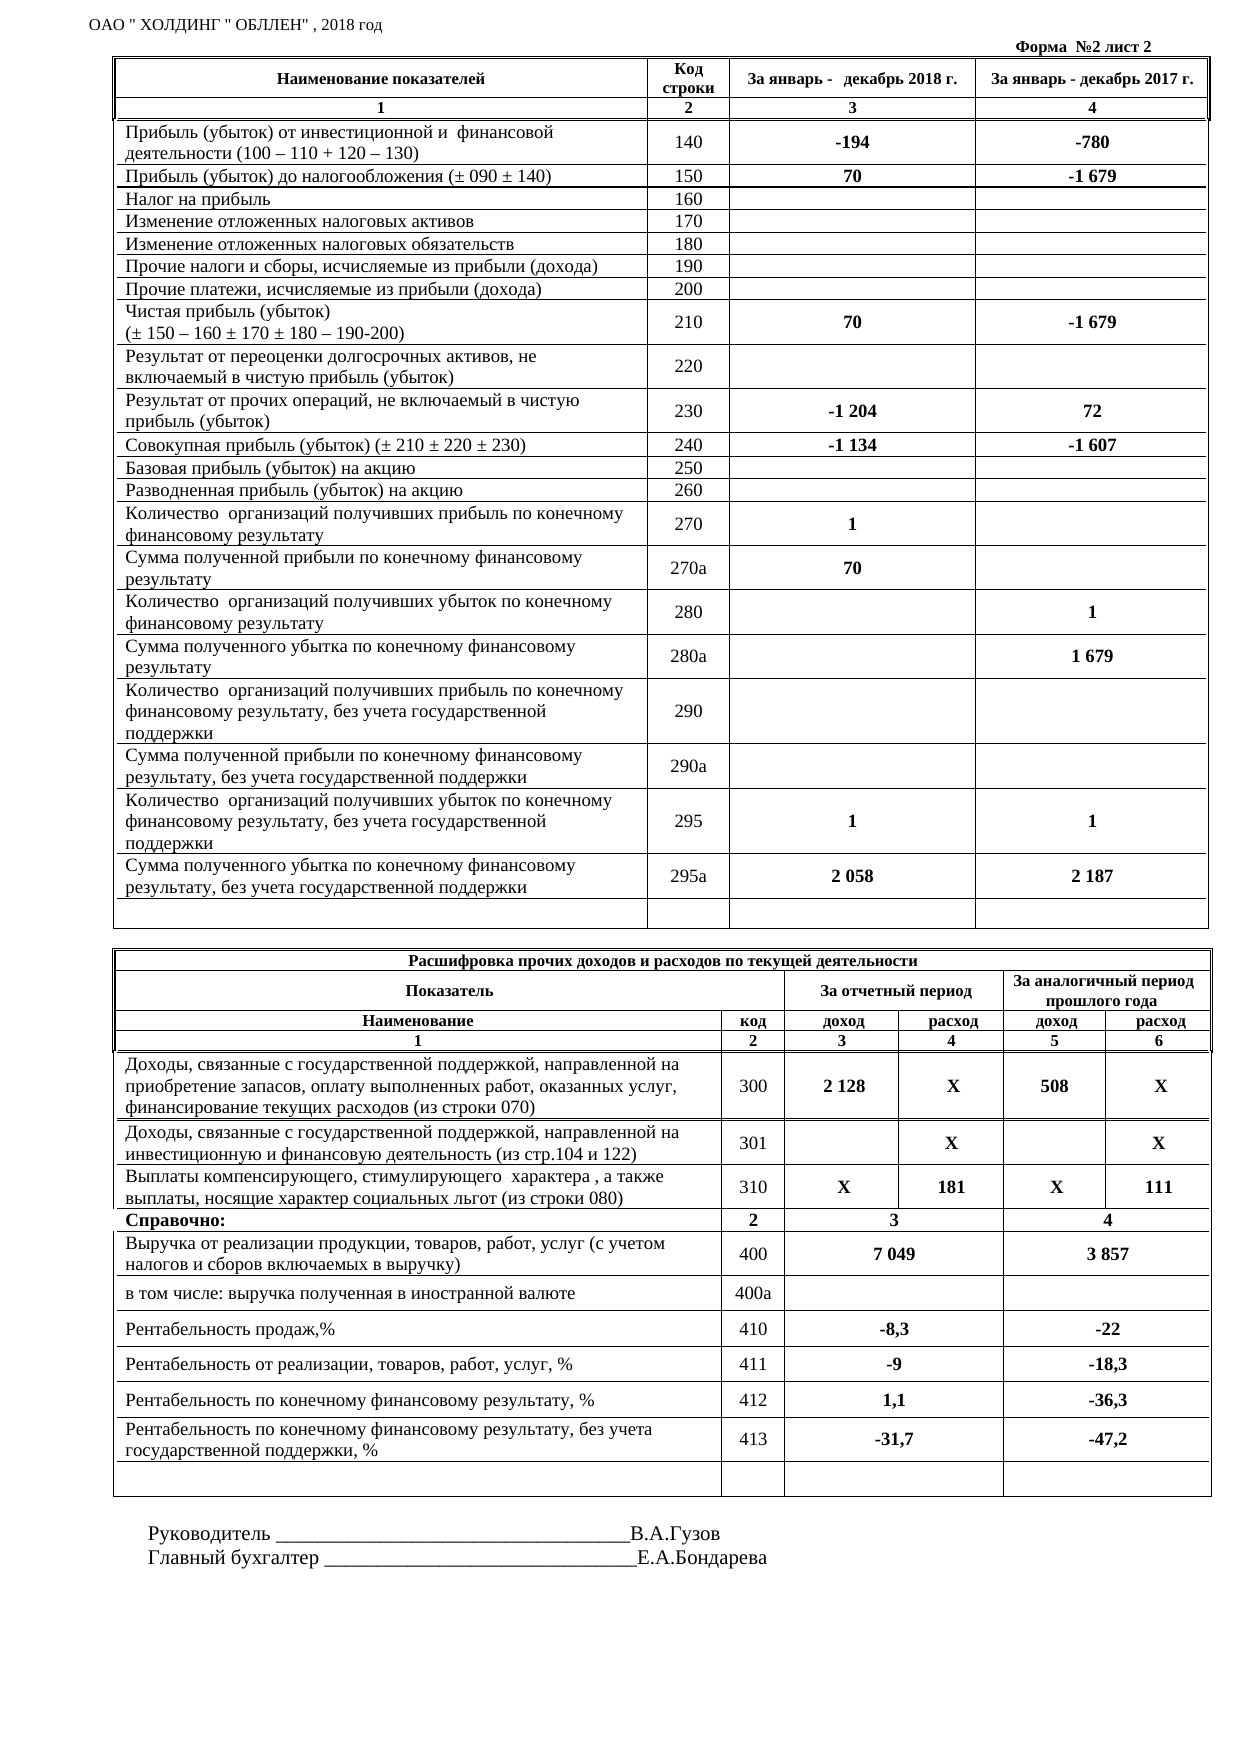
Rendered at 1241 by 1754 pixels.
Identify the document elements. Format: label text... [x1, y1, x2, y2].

table_cell -780 [976, 118, 1208, 164]
table_cell 270 [648, 502, 729, 545]
table_cell [1004, 1121, 1105, 1164]
table_cell 280а [648, 635, 729, 678]
table_cell 1,1 [785, 1382, 1003, 1417]
table_cell 3 [785, 1031, 898, 1050]
table_cell 70 [730, 165, 975, 186]
table_cell 200 [648, 278, 729, 299]
table_cell Выручка от реализации продукции, товаров, работ, услуг (с учетом налогов и сборов включаемых в выручку) [114, 1231, 721, 1275]
table_cell [730, 188, 975, 209]
table_cell 3 [785, 1209, 1003, 1231]
table_cell -1 134 [730, 433, 975, 456]
table_cell 260 [648, 479, 729, 501]
table_cell 310 [722, 1165, 784, 1208]
table_cell Изменение отложенных налоговых обязательств [114, 232, 647, 254]
table_cell 6 [1106, 1031, 1210, 1050]
table_cell -8,3 [785, 1311, 1003, 1346]
table_cell -47,2 [1004, 1417, 1211, 1461]
table_cell Рентабельность от реализации, товаров, работ, услуг, % [114, 1346, 721, 1381]
table_cell 70 [730, 546, 975, 589]
table_cell 170 [648, 210, 729, 232]
table_cell 70 [730, 300, 975, 343]
table_cell [976, 478, 1208, 501]
table_cell Сумма полученного убытка по конечному финансовому результату, без учета государственной поддержки [114, 853, 647, 897]
table_cell 295а [648, 854, 729, 897]
table_cell [1004, 1461, 1211, 1496]
table_cell 181 [899, 1165, 1003, 1208]
table_cell Совокупная прибыль (убыток) (± 210 ± 220 ± 230) [114, 432, 647, 456]
table_cell расход [1106, 1011, 1210, 1030]
table_cell 1 [116, 1031, 721, 1050]
table_cell 160 [648, 188, 729, 209]
table_cell Х [1004, 1165, 1105, 1208]
table_cell Доходы, связанные с государственной поддержкой, направленной на инвестиционную и финансовую деятельность (из стр.104 и 122) [114, 1118, 721, 1164]
table_cell 290 [648, 679, 729, 743]
table_cell [976, 344, 1208, 388]
table_cell -1 607 [976, 432, 1208, 456]
table_cell [730, 899, 975, 928]
table_cell 4 [1004, 1208, 1211, 1231]
table_header За январь - декабрь . [730, 59, 975, 97]
table_cell [730, 744, 975, 787]
table_cell 72 [976, 388, 1208, 432]
table_cell расход [899, 1011, 1003, 1030]
table_cell 210 [648, 300, 729, 343]
table_cell 295 [648, 789, 729, 853]
table_cell Базовая прибыль (убыток) на акцию [114, 456, 647, 478]
table_cell 1 679 [976, 634, 1208, 678]
table_cell [976, 254, 1208, 277]
table_cell Наименование [116, 1011, 721, 1030]
table_cell Рентабельность по конечному финансовому результату, % [114, 1381, 721, 1417]
table_cell 411 [722, 1347, 784, 1381]
table_cell [976, 209, 1208, 232]
table_cell [785, 1121, 898, 1164]
table_cell [785, 1276, 1003, 1310]
table_cell 1 [730, 502, 975, 545]
table_cell 220 [648, 345, 729, 388]
table_cell [976, 678, 1208, 743]
table_cell [730, 457, 975, 478]
table_cell Сумма полученного убытка по конечному финансовому результату [114, 634, 647, 678]
table_cell Х [899, 1121, 1003, 1164]
table_cell [648, 899, 729, 928]
table_cell За аналогичный период прошлого года [1004, 971, 1210, 1009]
table_cell [730, 233, 975, 254]
table_cell -1 679 [976, 164, 1208, 186]
table_cell 190 [648, 255, 729, 277]
table_cell Прочие налоги и сборы, исчисляемые из прибыли (дохода) [114, 254, 647, 277]
table_cell 301 [722, 1121, 784, 1164]
table_cell [976, 501, 1208, 545]
table_cell [730, 278, 975, 299]
table_cell [976, 898, 1208, 928]
table_cell [730, 345, 975, 388]
table_cell Изменение отложенных налоговых активов [114, 209, 647, 232]
table_cell 230 [648, 389, 729, 432]
table_cell Показатель [116, 971, 784, 1009]
table_cell [976, 277, 1208, 299]
table_cell 270а [648, 546, 729, 589]
table_cell 1 [730, 789, 975, 853]
table_cell 2 [722, 1031, 784, 1050]
table_cell 300 [722, 1053, 784, 1118]
table_header Наименование показателей [116, 59, 647, 97]
table_cell 2 [722, 1209, 784, 1231]
table_cell Х [1106, 1050, 1211, 1118]
table_cell Прибыль (убыток) до налогообложения (± 090 ± 140) [114, 164, 647, 186]
text Главный бухгалтер ______________________________Е.А.Бондарева [89, 1545, 1152, 1569]
table_cell 1 [116, 98, 647, 117]
table_cell 400а [722, 1276, 784, 1310]
table_header Код строки [648, 59, 729, 97]
table_cell в том числе: выручка полученная в иностранной валюте [114, 1275, 721, 1310]
table_cell [730, 679, 975, 743]
table_cell [976, 545, 1208, 589]
table_cell Сумма полученной прибыли по конечному финансовому результату [114, 545, 647, 589]
table_cell 1 [976, 589, 1208, 633]
table_header За январь - декабрь . [976, 59, 1207, 97]
table_cell 4 [899, 1031, 1003, 1050]
table_cell Количество организаций получивших прибыль по конечному финансовому результату, без учета государственной поддержки [114, 678, 647, 743]
table_cell 1 [976, 788, 1208, 853]
table_cell 290а [648, 744, 729, 787]
table_cell [114, 898, 647, 928]
table_cell [114, 1461, 721, 1496]
table_cell Х [785, 1165, 898, 1208]
table_cell 180 [648, 233, 729, 254]
table_cell За отчетный период [785, 971, 1003, 1009]
table_cell 3 [730, 98, 975, 117]
text Форма №2 лист 2 [89, 37, 1152, 56]
table_cell Результат от переоценки долгосрочных активов, не включаемый в чистую прибыль (убыток) [114, 344, 647, 388]
table_cell 413 [722, 1418, 784, 1461]
table_cell [730, 479, 975, 501]
table_cell код [722, 1011, 784, 1030]
table_cell [976, 186, 1208, 209]
table_cell -36,3 [1004, 1381, 1211, 1417]
table_cell 250 [648, 457, 729, 478]
table_cell Результат от прочих операций, не включаемый в чистую прибыль (убыток) [114, 388, 647, 432]
table_cell Сумма полученной прибыли по конечному финансовому результату, без учета государственной поддержки [114, 743, 647, 787]
table_cell 400 [722, 1232, 784, 1275]
table_cell доход [1004, 1011, 1105, 1030]
table_cell [1004, 1275, 1211, 1310]
table_cell [730, 590, 975, 633]
table_cell 412 [722, 1382, 784, 1417]
table_cell 111 [1106, 1164, 1211, 1208]
table_cell Выплаты компенсирующего, стимулирующего характера , а также выплаты, носящие характер социальных льгот (из строки 080) [114, 1164, 721, 1208]
table_cell Рентабельность по конечному финансовому результату, без учета государственной поддержки, % [114, 1417, 721, 1461]
table_cell Количество организаций получивших убыток по конечному финансовому результату, без учета государственной поддержки [114, 788, 647, 853]
table_cell Налог на прибыль [114, 186, 647, 209]
table_cell Количество организаций получивших прибыль по конечному финансовому результату [114, 501, 647, 545]
table_cell 2 058 [730, 854, 975, 897]
table_cell [976, 232, 1208, 254]
table_cell 2 187 [976, 853, 1208, 897]
table_cell 5 [1004, 1031, 1105, 1050]
table_cell -1 204 [730, 389, 975, 432]
table_cell -31,7 [785, 1418, 1003, 1461]
table_cell [785, 1462, 1003, 1496]
table_cell Разводненная прибыль (убыток) на акцию [114, 478, 647, 501]
table_cell Количество организаций получивших убыток по конечному финансовому результату [114, 589, 647, 633]
text Руководитель __________________________________В.А.Гузов [89, 1521, 1152, 1545]
table_cell 150 [648, 165, 729, 186]
table_cell 410 [722, 1311, 784, 1346]
table_cell -1 679 [976, 299, 1208, 343]
table_cell 508 [1004, 1053, 1105, 1118]
table_cell [730, 255, 975, 277]
table_cell [976, 456, 1208, 478]
table_cell 3 857 [1004, 1231, 1211, 1275]
table_cell -22 [1004, 1310, 1211, 1346]
table_cell 7 049 [785, 1232, 1003, 1275]
table_header Расшифровка прочих доходов и расходов по текущей деятельности [116, 951, 1210, 970]
table_cell [722, 1462, 784, 1496]
table_cell Чистая прибыль (убыток) (± 150 – 160 ± 170 ± 180 – 190-200) [114, 299, 647, 343]
table_cell -194 [730, 121, 975, 164]
table_cell Прочие платежи, исчисляемые из прибыли (дохода) [114, 277, 647, 299]
table_cell Прибыль (убыток) от инвестиционной и финансовой деятельности (100 – 110 + 120 – 130) [114, 118, 647, 164]
table_cell 2 [648, 98, 729, 117]
table_cell Справочно: [114, 1208, 721, 1231]
table_cell -9 [785, 1347, 1003, 1381]
table_cell 280 [648, 590, 729, 633]
table_cell [730, 210, 975, 232]
table_cell 2 128 [785, 1053, 898, 1118]
table_cell Х [899, 1053, 1003, 1118]
table_cell Рентабельность продаж,% [114, 1310, 721, 1346]
table_cell 240 [648, 433, 729, 456]
table_cell 4 [976, 98, 1207, 117]
table_cell -18,3 [1004, 1346, 1211, 1381]
table_cell Х [1106, 1118, 1211, 1164]
table_cell доход [785, 1011, 898, 1030]
table_cell 140 [648, 121, 729, 164]
table_cell Доходы, связанные с государственной поддержкой, направленной на приобретение запасов, оплату выполненных работ, оказанных услуг, финансирование текущих расходов (из строки 070) [114, 1050, 721, 1118]
table_cell [730, 635, 975, 678]
table_cell [976, 743, 1208, 787]
